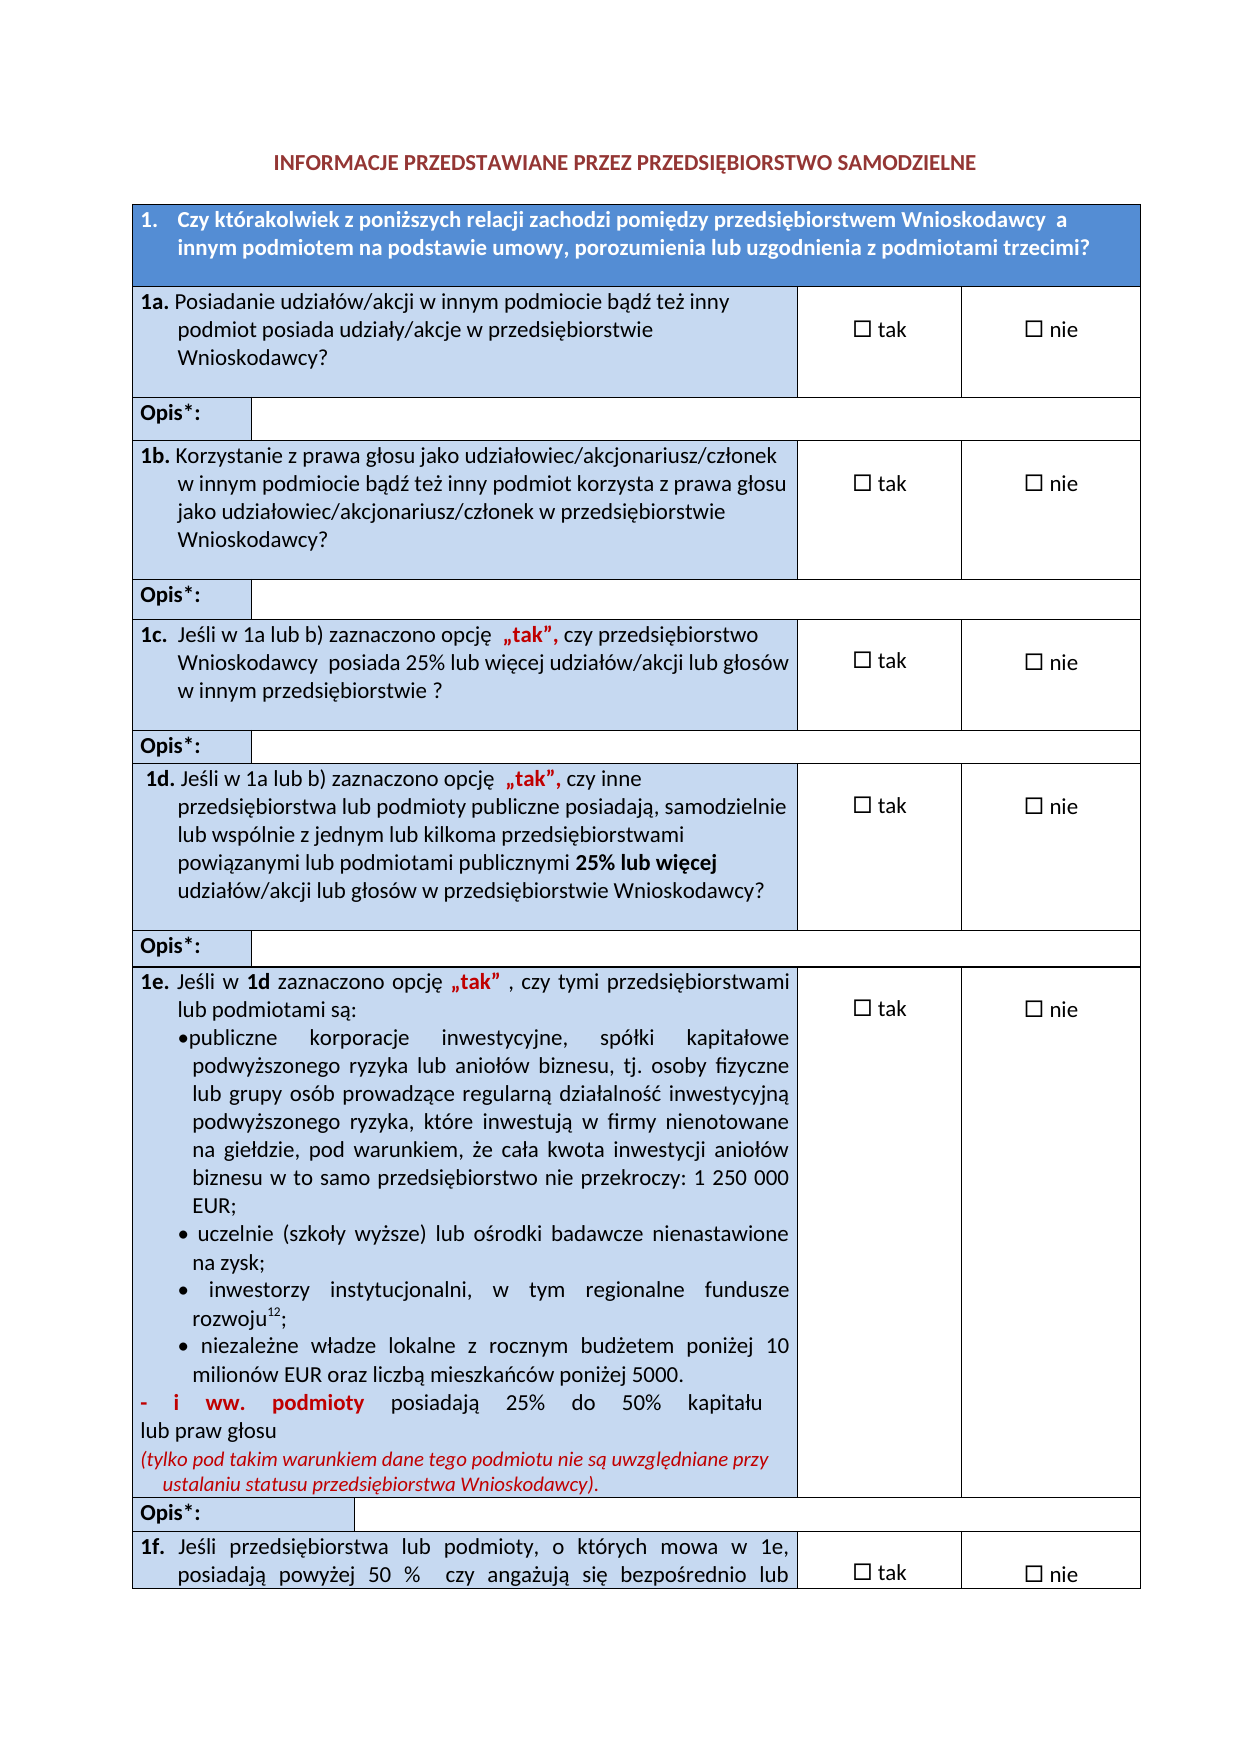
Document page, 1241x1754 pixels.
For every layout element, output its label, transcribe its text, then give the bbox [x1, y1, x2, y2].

table_cell 1e. Jeśli w 1d zaznaczono opcję „tak” , czy tymi przedsiębiorstwami lub podmiotami są: •publiczne korporacje inwestycyjne, spółki kapitałowe podwyższonego ryzyka lub aniołów biznesu, tj. osoby fizyczne lub grupy osób prowadzące regularną działalność inwestycyjną podwyższonego ryzyka, które inwestują w firmy nienotowane na giełdzie, pod warunkiem, że cała kwota inwestycji aniołów biznesu w to samo przedsiębiorstwo nie przekroczy: 1 250 000 EUR; • uczelnie (szkoły wyższe) lub ośrodki badawcze nienastawione na zysk; • inwestorzy instytucjonalni, w tym regionalne fundusze rozwoju; • niezależne władze lokalne z rocznym budżetem poniżej 10 milionów EUR oraz liczbą mieszkańców poniżej 5000. - i ww. podmioty posiadają 25% do 50% kapitału lub praw głosu (tylko pod takim warunkiem dane tego podmiotu nie są uwzględniane przy ustalaniu statusu przedsiębiorstwa Wnioskodawcy). [133, 968, 797, 1497]
table_cell nie [962, 1532, 1140, 1588]
table_cell tak [798, 968, 961, 1497]
table_cell 1b. Korzystanie z prawa głosu jako udziałowiec/akcjonariusz/członek w innym podmiocie bądź też inny podmiot korzysta z prawa głosu jako udziałowiec/akcjonariusz/członek w przedsiębiorstwie Wnioskodawcy? [133, 441, 797, 579]
table_cell 1d. Jeśli w 1a lub b) zaznaczono opcję „tak”, czy inne przedsiębiorstwa lub podmioty publiczne posiadają, samodzielnie lub wspólnie z jednym lub kilkoma przedsiębiorstwami powiązanymi lub podmiotami publicznymi 25% lub więcej udziałów/akcji lub głosów w przedsiębiorstwie Wnioskodawcy? [133, 764, 797, 930]
table_cell Opis*: [133, 398, 251, 440]
table_cell tak [798, 764, 961, 930]
table_cell tak [798, 620, 961, 730]
table_cell 1c. Jeśli w 1a lub b) zaznaczono opcję „tak”, czy przedsiębiorstwo Wnioskodawcy posiada 25% lub więcej udziałów/akcji lub głosów w innym przedsiębiorstwie ? [133, 620, 797, 730]
table_cell nie [962, 968, 1140, 1497]
table_cell [252, 398, 1140, 440]
table_cell nie [962, 441, 1140, 579]
table_cell [252, 731, 1140, 763]
table_cell [252, 931, 1140, 966]
table_cell Opis*: [133, 580, 251, 619]
list INFORMACJE PRZEDSTAWIANE PRZEZ PRZEDSIĘBIORSTWO SAMODZIELNE [148, 148, 1093, 176]
table_cell Opis*: [133, 1498, 354, 1531]
table_cell Opis*: [133, 931, 251, 966]
table_cell nie [962, 287, 1140, 397]
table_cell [133, 1532, 797, 1588]
table_cell tak [798, 441, 961, 579]
table_cell tak [798, 287, 961, 397]
table_cell nie [962, 764, 1140, 930]
table_cell [355, 1498, 1140, 1531]
table_cell [252, 580, 1140, 619]
table_cell tak [798, 1532, 961, 1588]
table_cell 1a. Posiadanie udziałów/akcji w innym podmiocie bądź też inny podmiot posiada udziały/akcje w przedsiębiorstwie Wnioskodawcy? [133, 287, 797, 397]
table_header Czy którakolwiek z poniższych relacji zachodzi pomiędzy przedsiębiorstwem Wnioskodawcy a innym podmiotem na podstawie umowy, porozumienia lub uzgodnienia z podmiotami trzecimi? [133, 205, 1140, 286]
table_cell nie [962, 620, 1140, 730]
table_cell Opis*: [133, 731, 251, 763]
